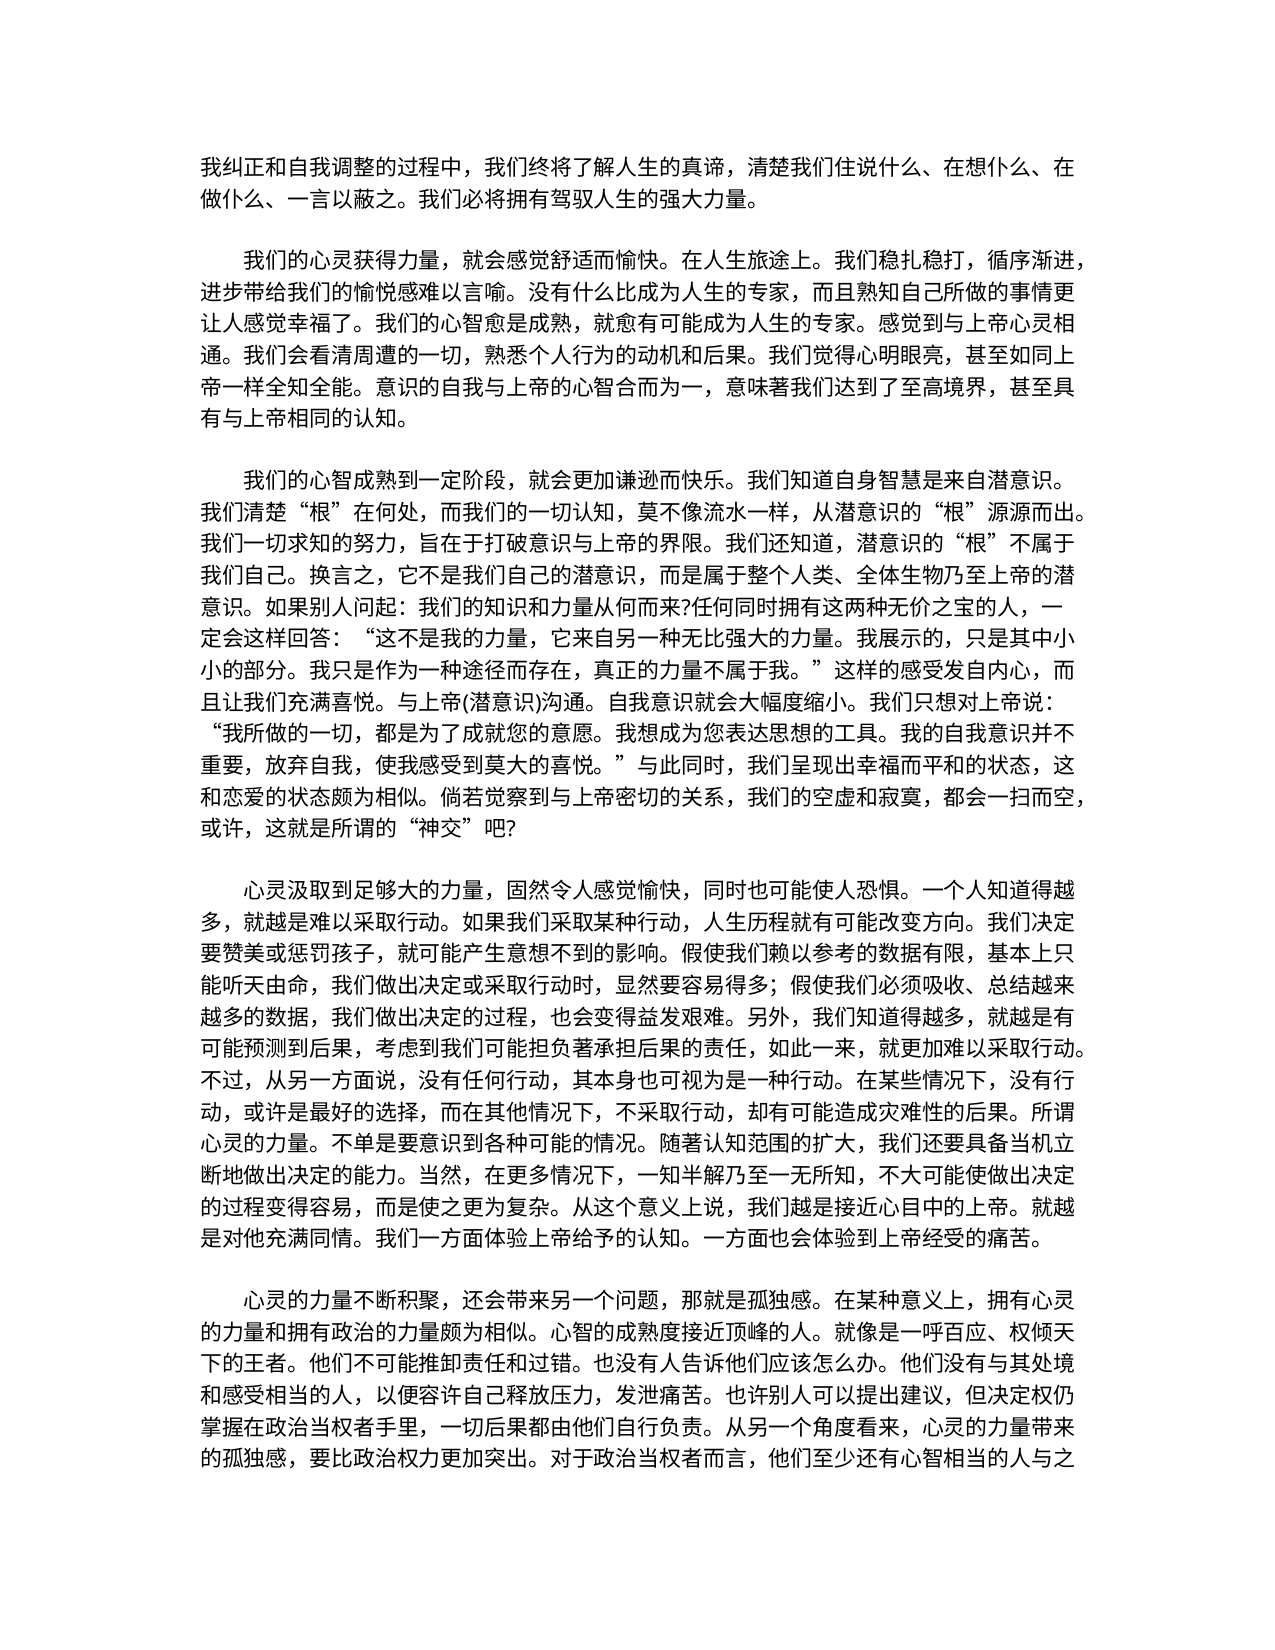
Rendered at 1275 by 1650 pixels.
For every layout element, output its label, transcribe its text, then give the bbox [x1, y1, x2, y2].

text 心灵汲取到足够大的力量，固然令人感觉愉快，同时也可能使人恐惧。一个人知道得越多，就越是难以采取行动。如果我们采取某种行动，人生历程就有可能改变方向。我们决定要赞美或惩罚孩子，就可能产生意想不到的影响。假使我们赖以参考的数据有限，基本上只能听天由命，我们做出决定或采取行动时，显然要容易得多；假使我们必须吸收、总结越来越多的数据，我们做出决定的过程，也会变得益发艰难。另外，我们知道得越多，就越是有可能预测到后果，考虑到我们可能担负著承担后果的责任，如此一来，就更加难以采取行动。不过，从另一方面说，没有任何行动，其本身也可视为是一种行动。在某些情况下，没有行动，或许是最好的选择，而在其他情况下，不采取行动，却有可能造成灾难性的后果。所谓心灵的力量。不单是要意识到各种可能的情况。随著认知范围的扩大，我们还要具备当机立断地做出决定的能力。当然，在更多情况下，一知半解乃至一无所知，不大可能使做出决定的过程变得容易，而是使之更为复杂。从这个意义上说，我们越是接近心目中的上帝。就越是对他充满同情。我们一方面体验上帝给予的认知。一方面也会体验到上帝经受的痛苦。 [200, 873, 1075, 1253]
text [200, 1283, 1075, 1473]
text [200, 150, 1075, 213]
text 我们的心灵获得力量，就会感觉舒适而愉快。在人生旅途上。我们稳扎稳打，循序渐进，进步带给我们的愉悦感难以言喻。没有什么比成为人生的专家，而且熟知自己所做的事情更让人感觉幸福了。我们的心智愈是成熟，就愈有可能成为人生的专家。感觉到与上帝心灵相通。我们会看清周遭的一切，熟悉个人行为的动机和后果。我们觉得心明眼亮，甚至如同上帝一样全知全能。意识的自我与上帝的心智合而为一，意味著我们达到了至高境界，甚至具有与上帝相同的认知。 [200, 243, 1075, 433]
text 我们的心智成熟到一定阶段，就会更加谦逊而快乐。我们知道自身智慧是来自潜意识。我们清楚“根”在何处，而我们的一切认知，莫不像流水一样，从潜意识的“根”源源而出。我们一切求知的努力，旨在于打破意识与上帝的界限。我们还知道，潜意识的“根”不属于我们自己。换言之，它不是我们自己的潜意识，而是属于整个人类、全体生物乃至上帝的潜意识。如果别人问起：我们的知识和力量从何而来?任何同时拥有这两种无价之宝的人，一定会这样回答：“这不是我的力量，它来自另一种无比强大的力量。我展示的，只是其中小小的部分。我只是作为一种途径而存在，真正的力量不属于我。”这样的感受发自内心，而且让我们充满喜悦。与上帝(潜意识)沟通。自我意识就会大幅度缩小。我们只想对上帝说： “我所做的一切，都是为了成就您的意愿。我想成为您表达思想的工具。我的自我意识并不重要，放弃自我，使我感受到莫大的喜悦。”与此同时，我们呈现出幸福而平和的状态，这和恋爱的状态颇为相似。倘若觉察到与上帝密切的关系，我们的空虚和寂寞，都会一扫而空，或许，这就是所谓的“神交”吧? [200, 463, 1075, 843]
